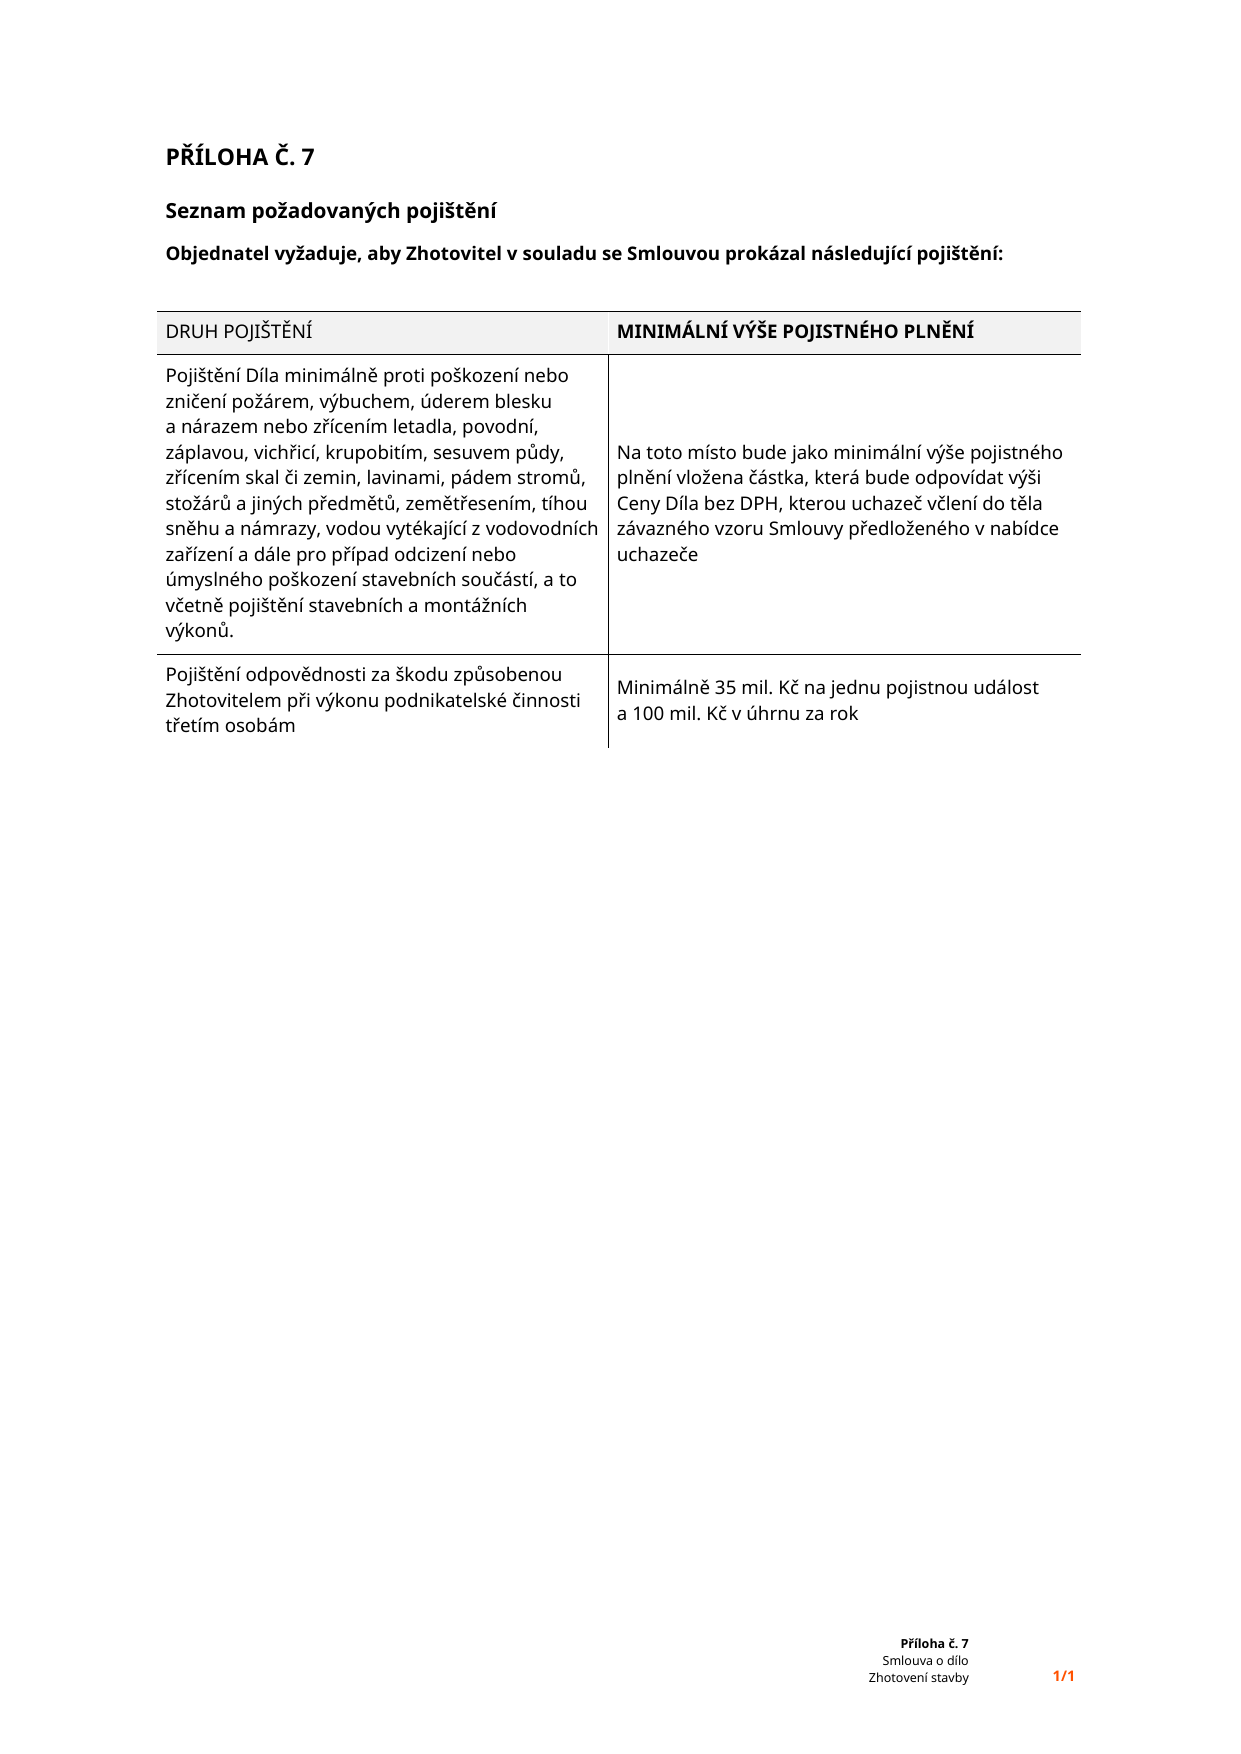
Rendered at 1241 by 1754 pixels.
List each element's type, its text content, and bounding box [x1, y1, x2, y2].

table_cell Pojištění odpovědnosti za škodu způsobenou Zhotovitelem při výkonu podnikatelské činnosti třetím osobám [157, 655, 608, 748]
table_cell Na toto místo bude jako minimální výše pojistného plnění vložena částka, která bude odpovídat výši Ceny Díla bez DPH, kterou uchazeč včlení do těla závazného vzoru Smlouvy předloženého v nabídce uchazeče [609, 355, 1081, 653]
table_cell Minimálně 35 mil. Kč na jednu pojistnou událost a 100 mil. Kč v úhrnu za rok [609, 655, 1081, 748]
text Objednatel vyžaduje, aby Zhotovitel v souladu se Smlouvou prokázal následující pojištění: [165, 240, 1075, 266]
table_header MINIMÁLNÍ VÝŠE POJISTNÉHO PLNĚNÍ [609, 312, 1081, 354]
text Seznam požadovaných pojištění [165, 197, 1075, 225]
table_header DRUH POJIŠTĚNÍ [157, 312, 608, 354]
table_cell Pojištění Díla minimálně proti poškození nebo zničení požárem, výbuchem, úderem blesku a nárazem nebo zřícením letadla, povodní, záplavou, vichřicí, krupobitím, sesuvem půdy, zřícením skal či zemin, lavinami, pádem stromů, stožárů a jiných předmětů, zemětřesením, tíhou sněhu a námrazy, vodou vytékající z vodovodních zařízení a dále pro případ odcizení nebo úmyslného poškození stavebních součástí, a to včetně pojištění stavebních a montážních výkonů. [157, 355, 608, 653]
text Příloha č. 7 [165, 141, 1075, 173]
